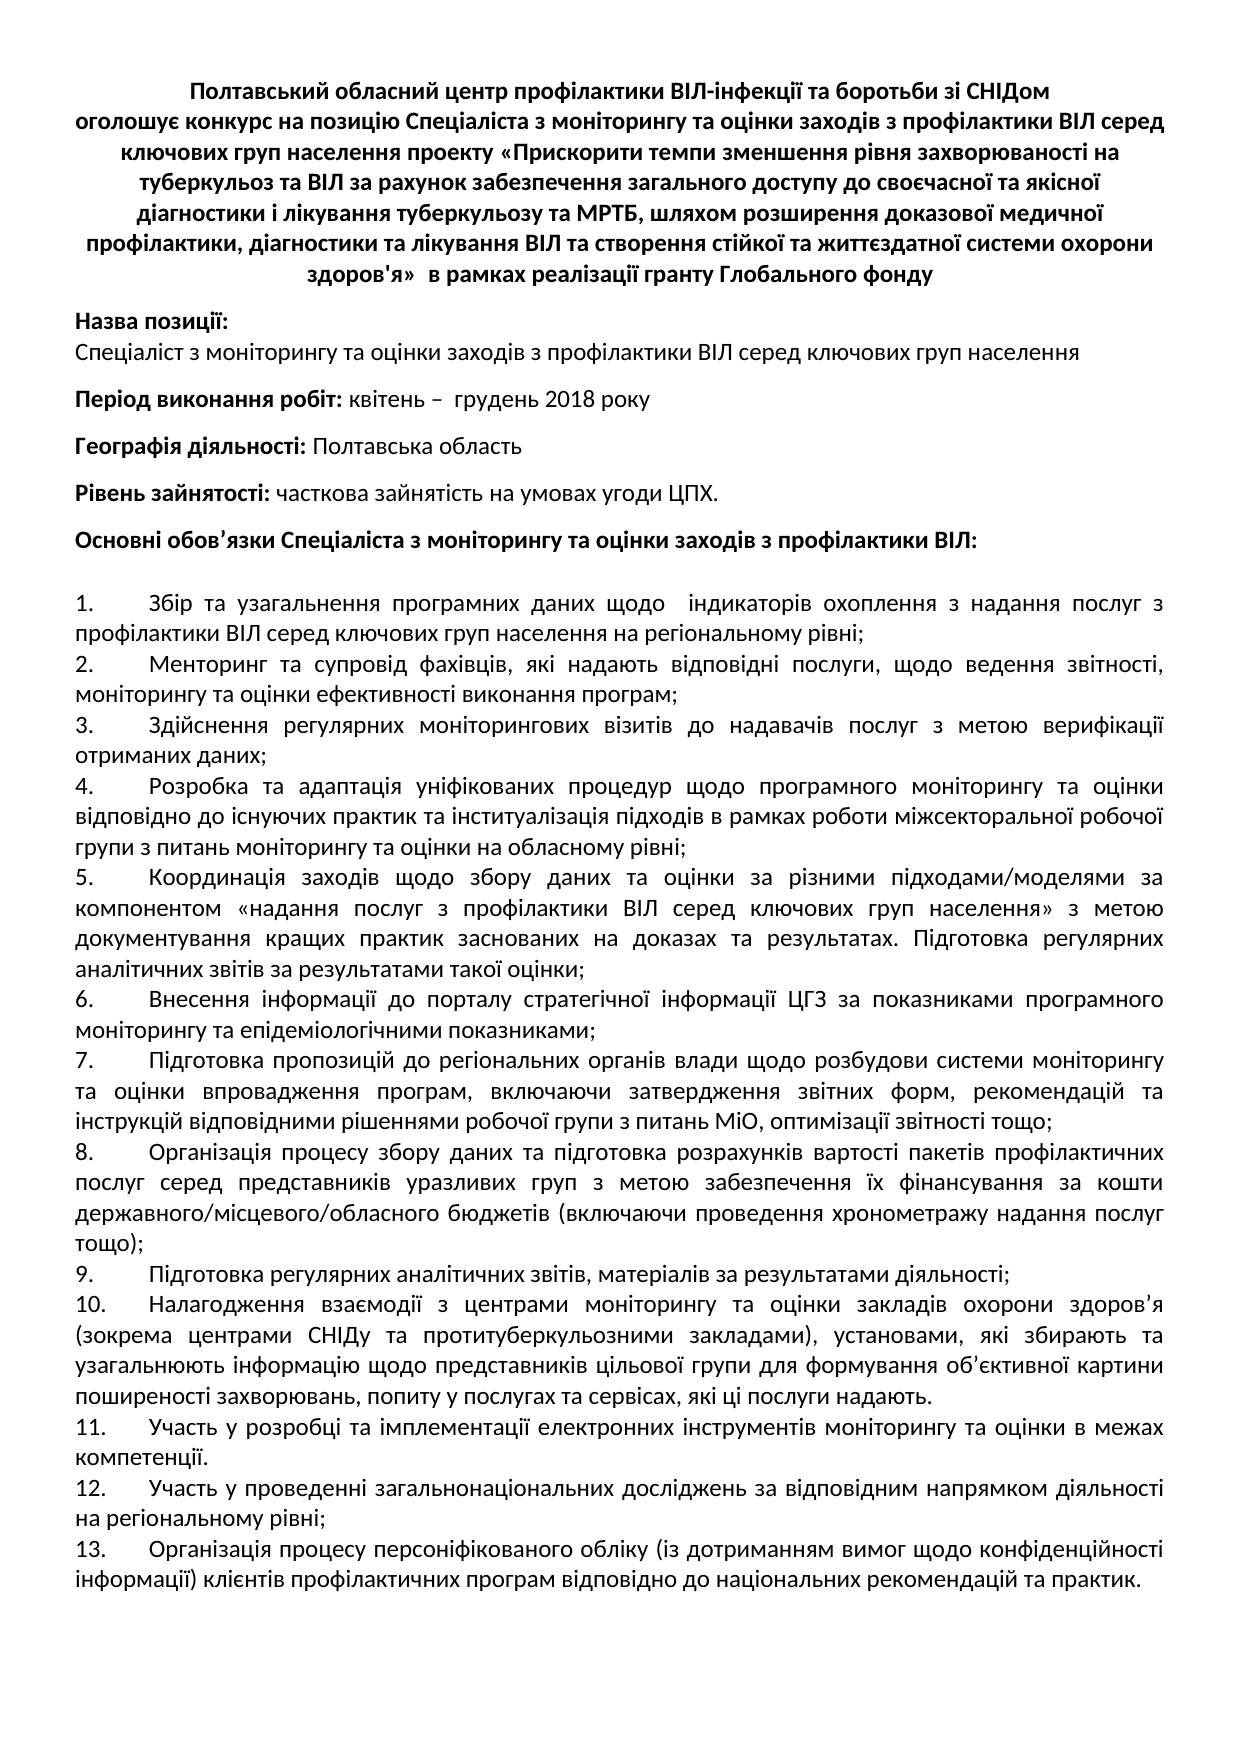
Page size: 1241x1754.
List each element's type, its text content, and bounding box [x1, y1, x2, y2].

text Назва позиції: Спеціаліст з моніторингу та оцінки заходів з профілактики ВІЛ серед ключових груп населення [75, 305, 1165, 366]
text Полтавський обласний центр профілактики ВІЛ-інфекції та боротьби зі СНІДом оголошує конкурс на позицію Спеціаліста з моніторингу та оцінки заходів з профілактики ВІЛ серед ключових груп населення проекту «Прискорити темпи зменшення рівня захворюваності на туберкульоз та ВІЛ за рахунок забезпечення загального доступу до своєчасної та якісної діагностики і лікування туберкульозу та МРТБ, шляхом розширення доказової медичної профілактики, діагностики та лікування ВІЛ та створення стійкої та життєздатної системи охорони здоров'я» в рамках реалізації гранту Глобального фонду [75, 75, 1165, 289]
text Географія діяльності: Полтавська область [75, 430, 1165, 461]
list Менторинг та супровід фахівців, які надають відповідні послуги, щодо ведення звітності, моніторингу та оцінки ефективності виконання програм; [75, 677, 1165, 738]
text Основні обов’язки Спеціаліста з моніторингу та оцінки заходів з профілактики ВІЛ: [75, 524, 1165, 555]
text Період виконання робіт: квітень – грудень 2018 року [75, 383, 1165, 413]
list Підготовка пропозицій до регіональних органів влади щодо розбудови системи моніторингу та оцінки впровадження програм, включаючи затвердження звітних форм, рекомендацій та інструкцій відповідними рішеннями робочої групи з питань МіО, оптимізації звітності тощо; [75, 1219, 1165, 1311]
list Організація процесу збору даних та підготовка розрахунків вартості пакетів профілактичних послуг серед представників уразливих груп з метою забезпечення їх фінансування за кошти державного/місцевого/обласного бюджетів (включаючи проведення хронометражу надання послуг тощо); [75, 1340, 1165, 1462]
list Здійснення регулярних моніторингових візитів до надавачів послуг з метою верифікації отриманих даних; [75, 767, 1165, 828]
list Координація заходів щодо збору даних та оцінки за різними підходами/моделями за компонентом «надання послуг з профілактики ВІЛ серед ключових груп населення» з метою документування кращих практик заснованих на доказах та результатах. Підготовка регулярних аналітичних звітів за результатами такої оцінки; [75, 978, 1165, 1100]
list Налагодження взаємодії з центрами моніторингу та оцінки закладів охорони здоров’я (зокрема центрами СНІДу та протитуберкульозними закладами), установами, які збирають та узагальнюють інформацію щодо представників цільової групи для формування об’єктивної картини поширеності захворювань, попиту у послугах та сервісах, які ці послуги надають. [75, 1551, 1165, 1673]
list Підготовка регулярних аналітичних звітів, матеріалів за результатами діяльності; [75, 1491, 1165, 1522]
list Внесення інформації до порталу стратегічної інформації ЦГЗ за показниками програмного моніторингу та епідеміологічними показниками; [75, 1129, 1165, 1190]
text Рівень зайнятості: часткова зайнятість на умовах угоди ЦПХ. [75, 477, 1165, 508]
list Розробка та адаптація уніфікованих процедур щодо програмного моніторингу та оцінки відповідно до існуючих практик та інституалізація підходів в рамках роботи міжсекторальної робочої групи з питань моніторингу та оцінки на обласному рівні; [75, 857, 1165, 949]
list Збір та узагальнення програмних даних щодо індикаторів охоплення з надання послуг з профілактики ВІЛ серед ключових груп населення на регіональному рівні; [75, 587, 1165, 648]
